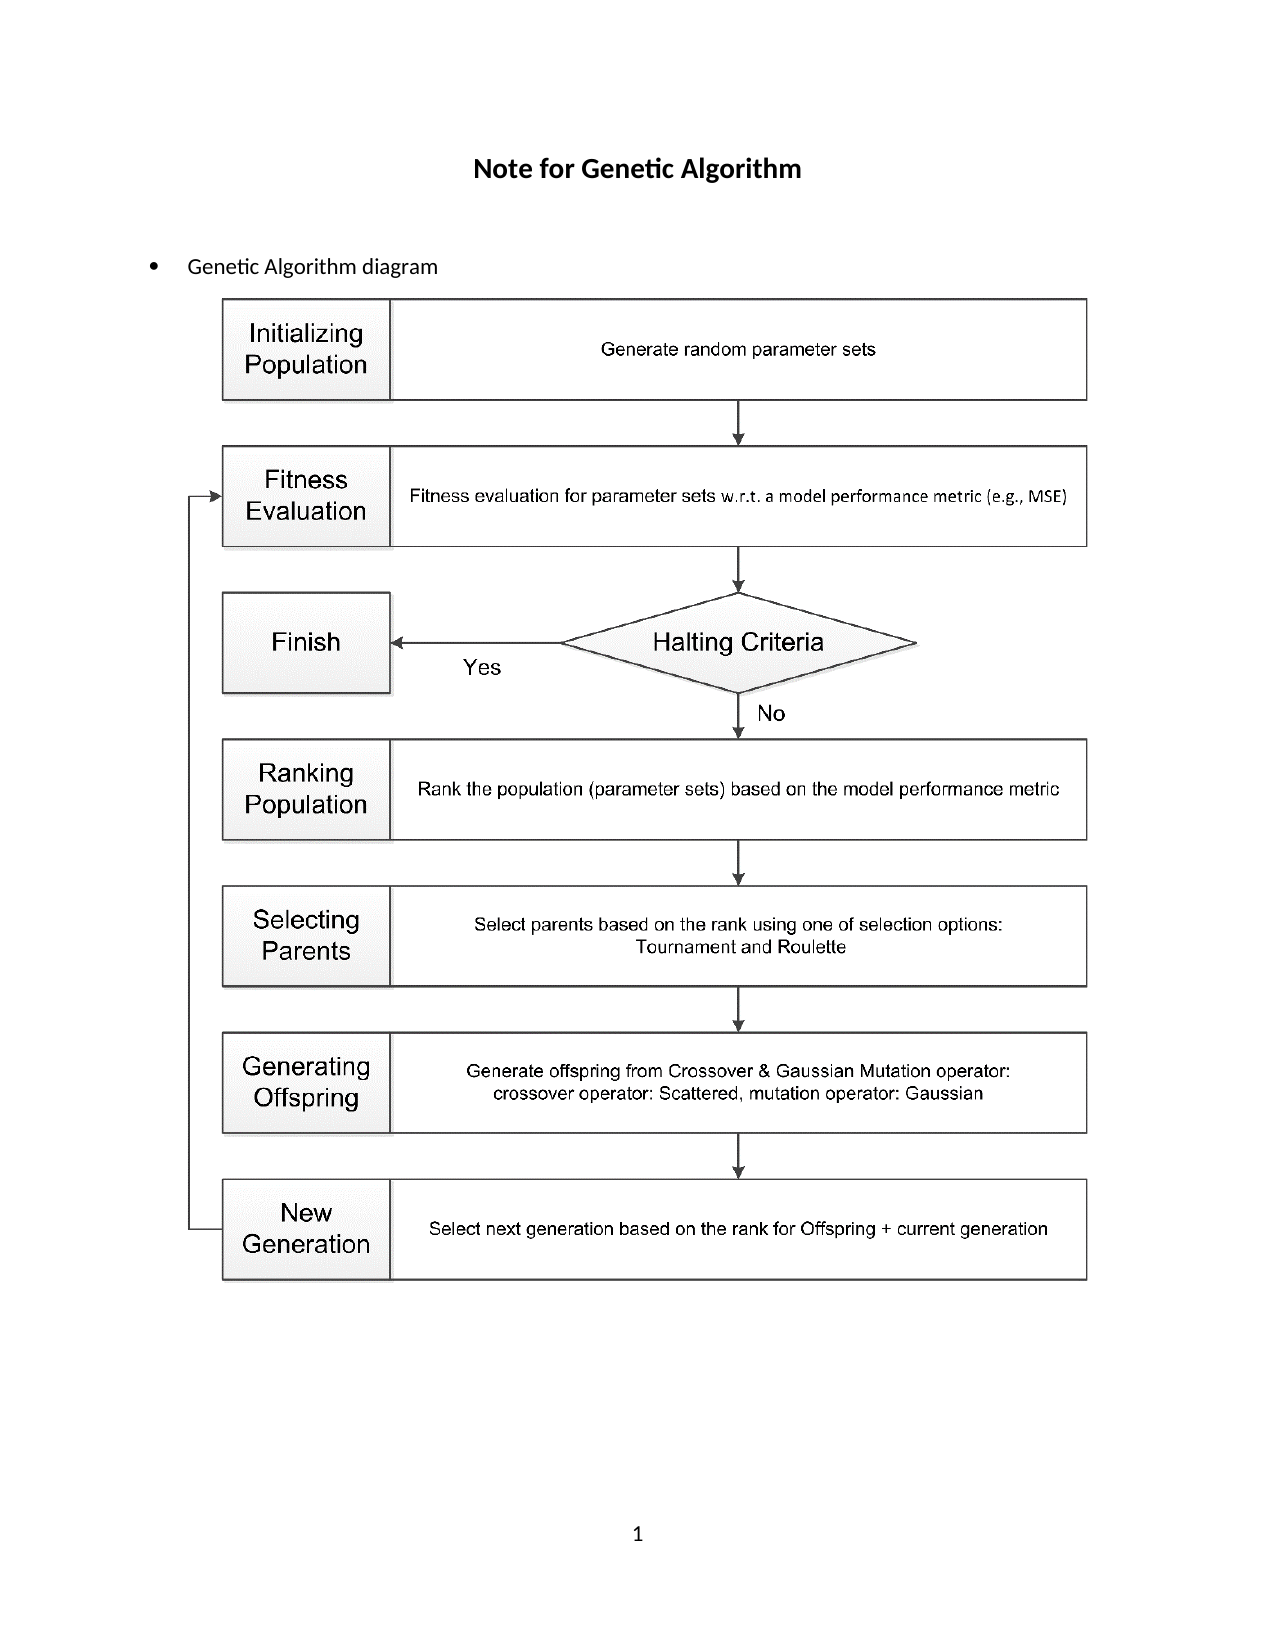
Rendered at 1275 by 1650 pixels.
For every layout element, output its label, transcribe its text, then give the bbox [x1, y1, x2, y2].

picture [187, 298, 1088, 1283]
list Genetic Algorithm diagram [150, 252, 1125, 280]
text Note for Genetic Algorithm [150, 150, 1125, 186]
